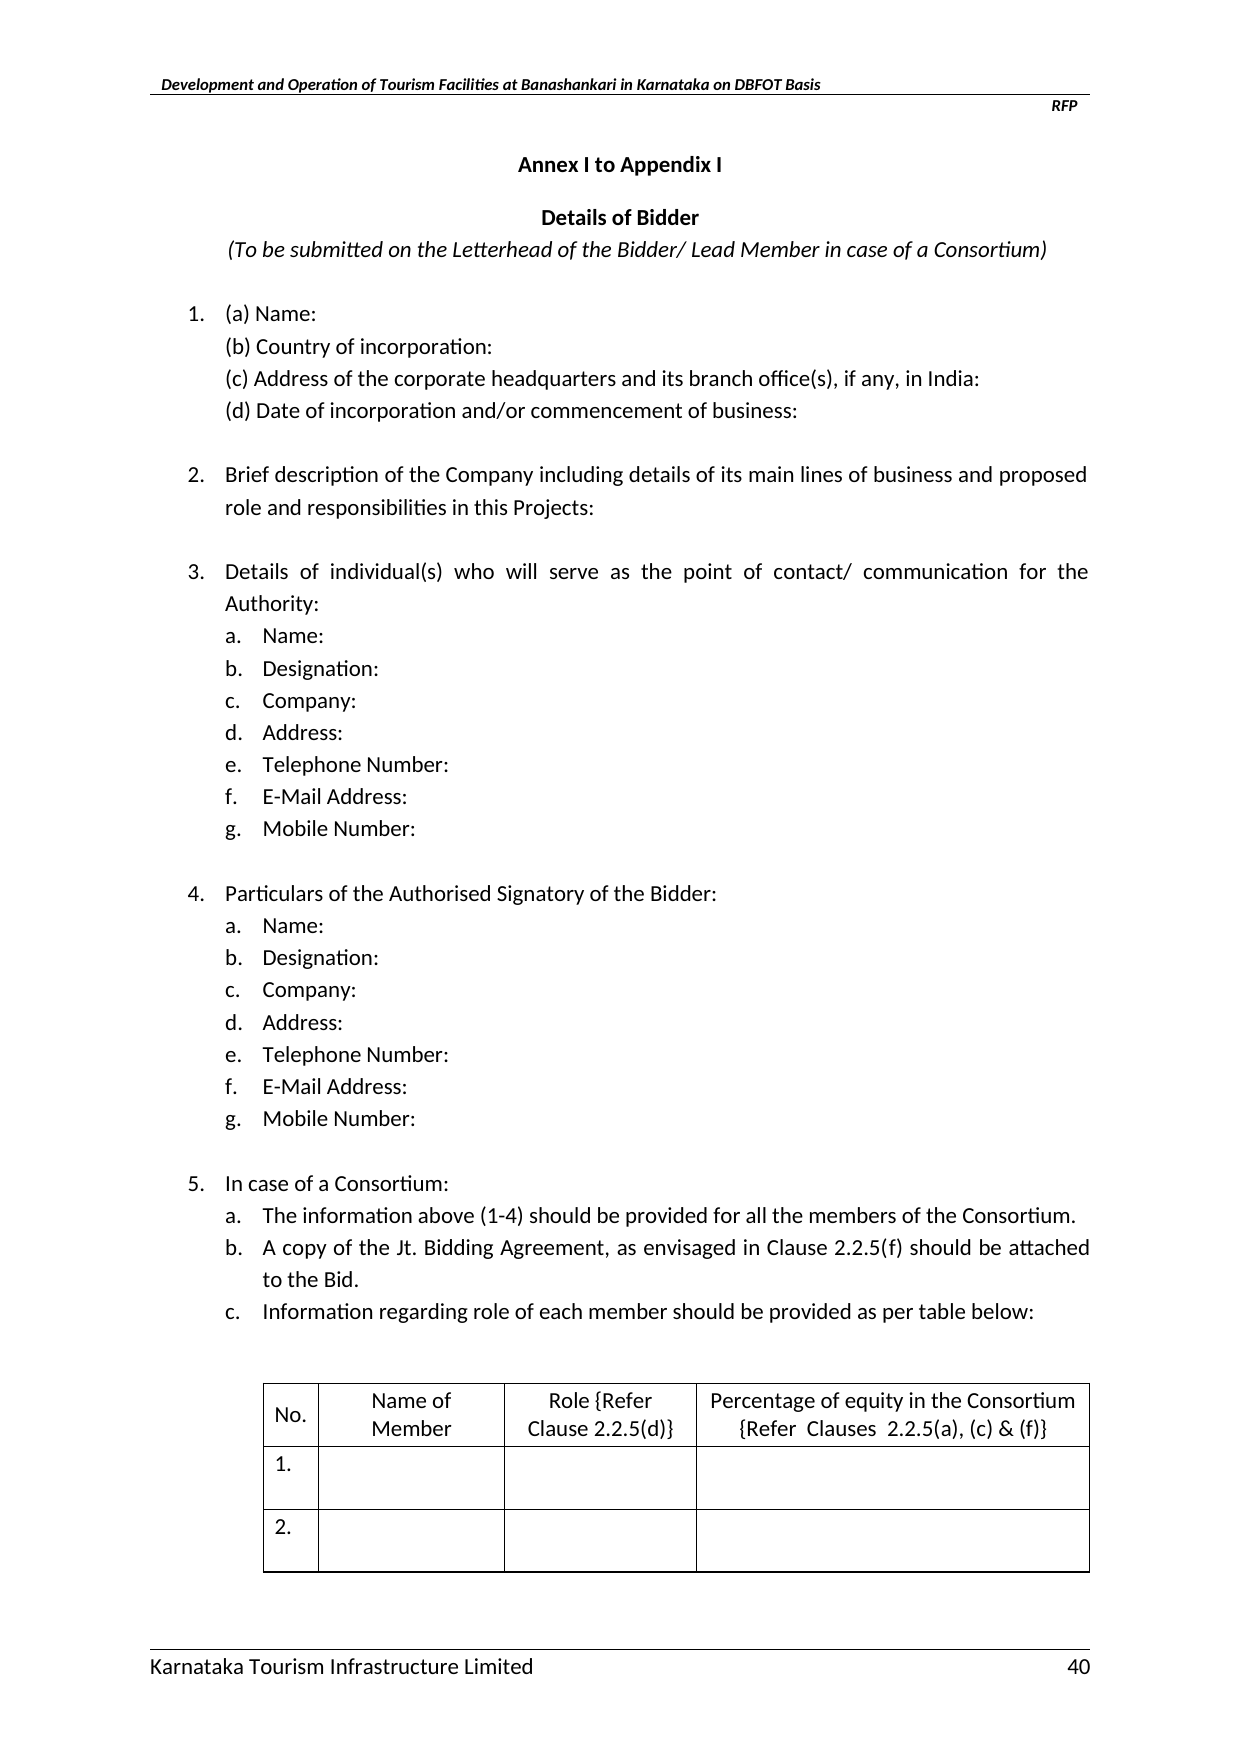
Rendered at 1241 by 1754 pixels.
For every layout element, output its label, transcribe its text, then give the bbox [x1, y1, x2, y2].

list E-Mail Address: [225, 782, 1090, 810]
list Information regarding role of each member should be provided as per table below: [225, 1297, 1090, 1325]
list Details of individual(s) who will serve as the point of contact/ communication for the Authority: [187, 557, 1090, 617]
table_cell [505, 1510, 696, 1571]
list Company: [225, 976, 1090, 1003]
list E-Mail Address: [225, 1072, 1090, 1100]
list Telephone Number: [225, 1040, 1090, 1068]
table_header Name of Member [319, 1384, 504, 1446]
list Designation: [225, 654, 1090, 682]
text (c) Address of the corporate headquarters and its branch office(s), if any, in India: [150, 364, 1090, 392]
table_header No. [264, 1384, 318, 1446]
list Name: [225, 911, 1090, 939]
table_header Role {Refer Clause 2.2.5(d)} [505, 1384, 696, 1446]
list Company: [225, 686, 1090, 714]
list Brief description of the Company including details of its main lines of business and proposed role and responsibilities in this Projects: [187, 461, 1090, 521]
list The information above (1-4) should be provided for all the members of the Consortium. [225, 1201, 1090, 1229]
text (b) Country of incorporation: [150, 332, 1090, 360]
subtitle Details of Bidder [150, 203, 1090, 231]
table_cell [505, 1447, 696, 1508]
table_header Percentage of equity in the Consortium {Refer Clauses 2.2.5(a), (c) & (f)} [697, 1384, 1089, 1446]
table_cell [697, 1510, 1089, 1571]
list Designation: [225, 943, 1090, 971]
text (To be submitted on the Letterhead of the Bidder/ Lead Member in case of a Consortium) [187, 235, 1090, 263]
list A copy of the Jt. Bidding Agreement, as envisaged in Clause 2.2.5(f) should be attached to the Bid. [225, 1233, 1090, 1293]
table_cell [319, 1447, 504, 1508]
table_cell [264, 1447, 318, 1508]
table_cell [319, 1510, 504, 1571]
list Name: [225, 621, 1090, 649]
list Mobile Number: [225, 814, 1090, 843]
list Mobile Number: [225, 1104, 1090, 1132]
table_cell [697, 1447, 1089, 1508]
list Address: [225, 718, 1090, 746]
list (a) Name: [187, 299, 1090, 328]
text (d) Date of incorporation and/or commencement of business: [150, 396, 1090, 424]
list Telephone Number: [225, 750, 1090, 778]
table_cell [264, 1510, 318, 1571]
list Address: [225, 1008, 1090, 1036]
list In case of a Consortium: [187, 1169, 1090, 1197]
text Annex I to Appendix I [150, 150, 1090, 178]
list Particulars of the Authorised Signatory of the Bidder: [187, 879, 1090, 907]
